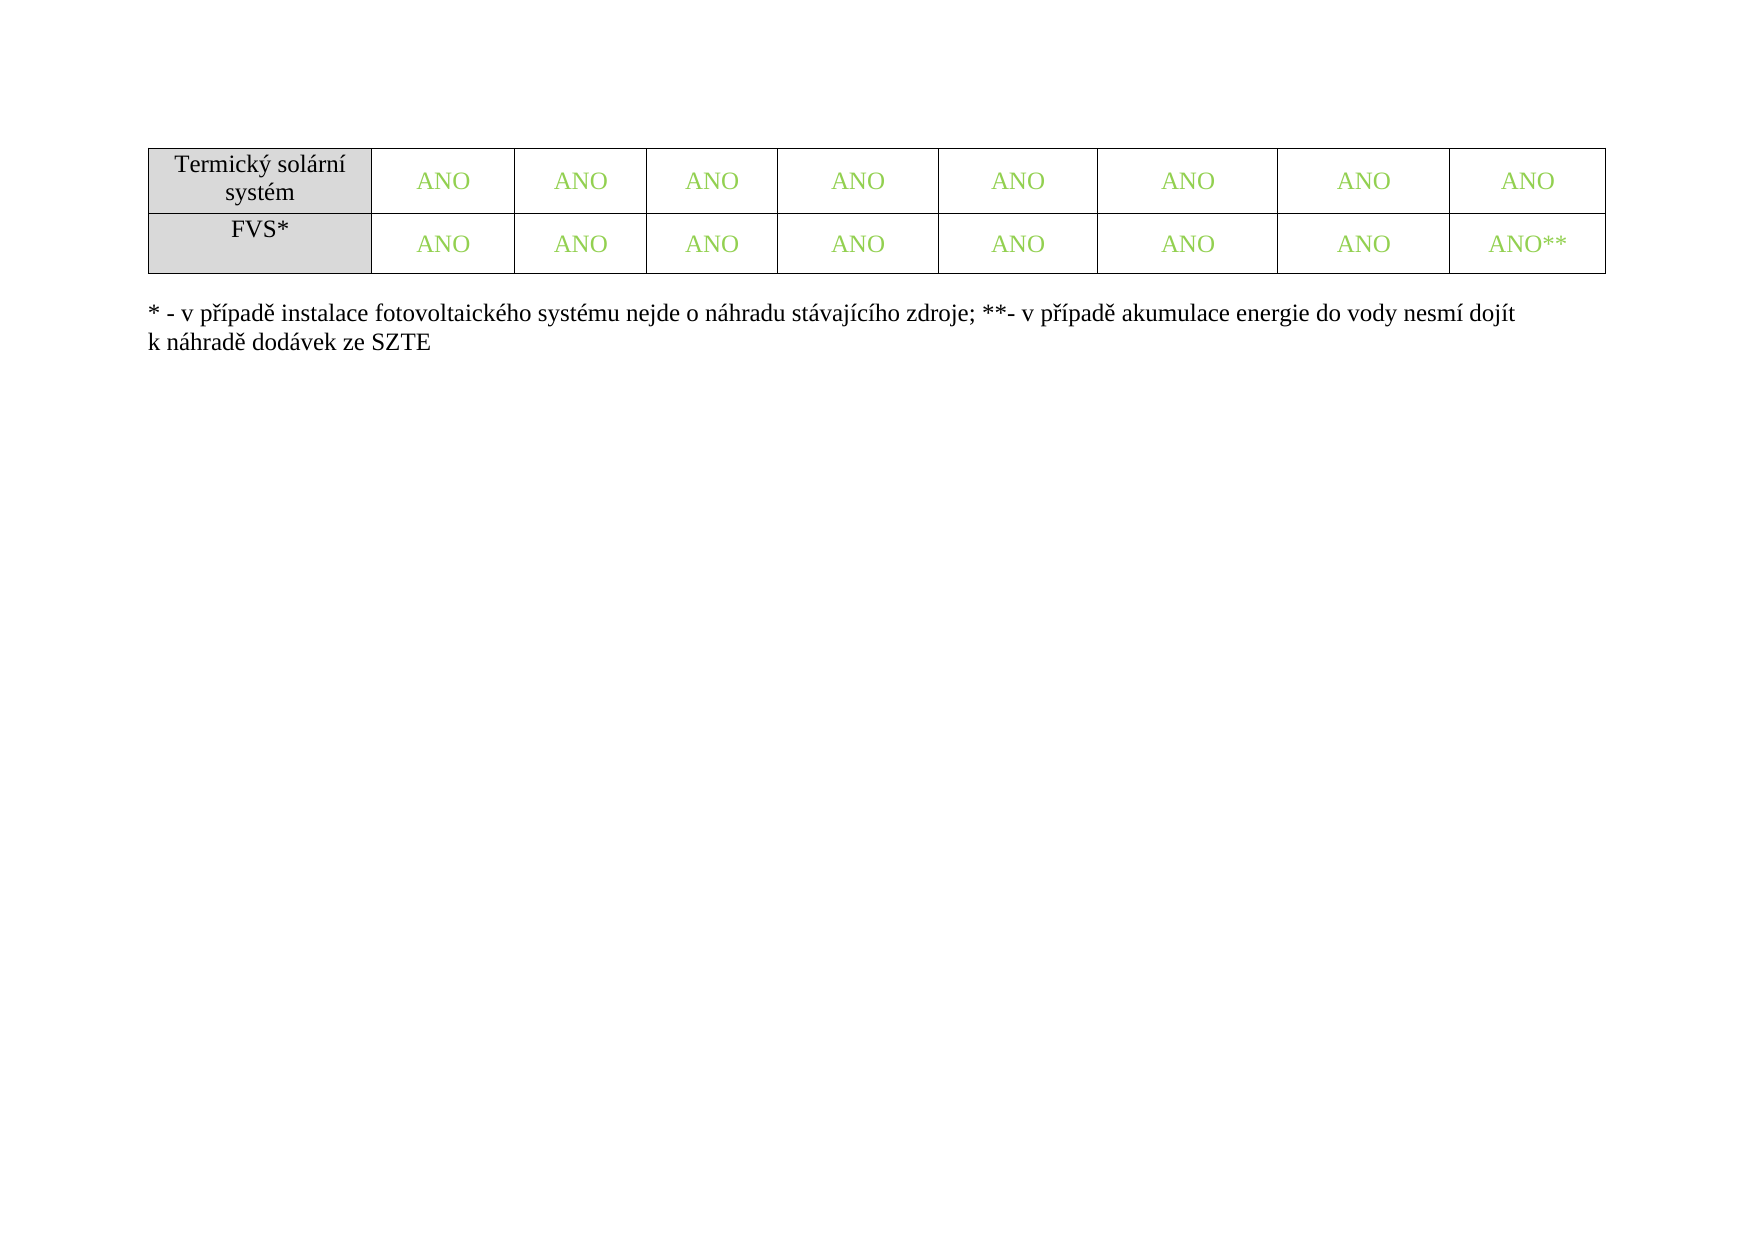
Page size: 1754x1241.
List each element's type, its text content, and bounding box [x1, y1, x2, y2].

table_cell FVS* [149, 214, 371, 273]
table_cell ANO [1278, 149, 1449, 213]
table_cell ANO [1450, 149, 1605, 213]
table_cell ANO [647, 149, 777, 213]
table_cell ANO [372, 214, 514, 273]
table_cell ANO [939, 214, 1097, 273]
table_cell ANO [647, 214, 777, 273]
table_cell ANO [1098, 214, 1277, 273]
table_cell ANO [515, 214, 646, 273]
table_cell ANO [1098, 149, 1277, 213]
table_cell ANO [372, 149, 514, 213]
table_cell Termický solární systém [149, 149, 371, 213]
table_cell ANO [778, 149, 938, 213]
table_cell ANO [1278, 214, 1449, 273]
table_cell ANO [778, 214, 938, 273]
table_cell ANO** [1450, 214, 1605, 273]
table_cell ANO [515, 149, 646, 213]
table_cell ANO [939, 149, 1097, 213]
text * - v případě instalace fotovoltaického systému nejde o náhradu stávajícího zdroje; **- v případě akumulace energie do vody nesmí dojít k náhradě dodávek ze SZTE [148, 298, 1606, 356]
